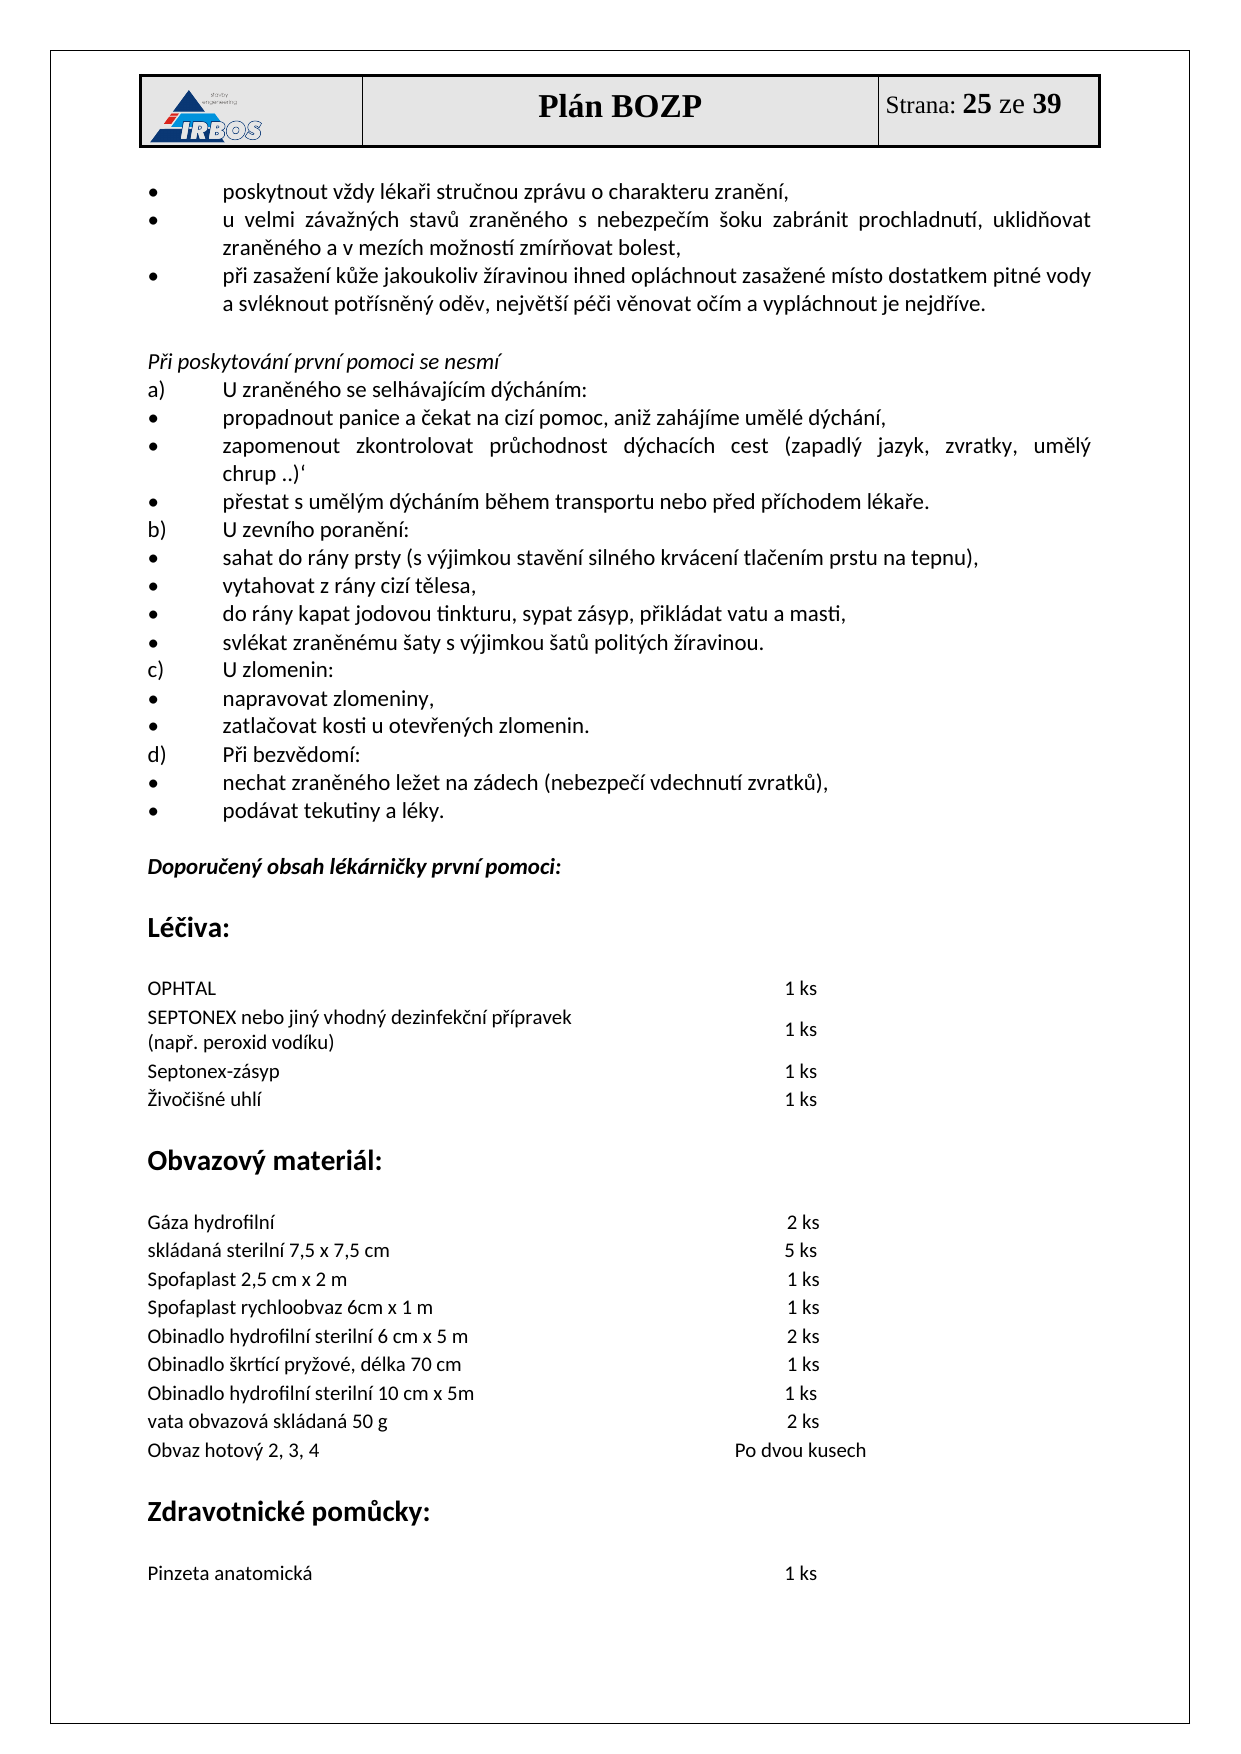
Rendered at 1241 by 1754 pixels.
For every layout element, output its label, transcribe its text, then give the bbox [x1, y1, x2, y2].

text Doporučený obsah lékárničky první pomoci: [147, 852, 1093, 880]
text b) U zevního poranění: [147, 516, 1093, 543]
table_cell 1 ks [619, 1056, 982, 1085]
table_cell Po dvou kusech [619, 1436, 982, 1464]
table_cell 1 ks [619, 1002, 982, 1056]
table_cell Spofaplast x 2 m [146, 1264, 619, 1293]
table_cell 2 ks [619, 1407, 982, 1436]
table_cell 5 ks [619, 1236, 982, 1264]
text • při zasažení kůže jakoukoliv žíravinou ihned opláchnout zasažené místo dostatkem pitné vody a svléknout potřísněný oděv, největší péči věnovat očím a vypláchnout je nejdříve. [147, 261, 1093, 317]
table_header OPHTAL [146, 974, 619, 1002]
text • do rány kapat jodovou tinkturu, sypat zásyp, přikládat vatu a masti, [147, 599, 1093, 628]
text • u velmi závažných stavů zraněného s nebezpečím šoku zabránit prochladnutí, uklidňovat zraněného a v mezích možností zmírňovat bolest, [147, 205, 1093, 261]
table_cell Spofaplast rychloobvaz 6cm x 1 m [146, 1293, 619, 1321]
table_header 1 ks [619, 1558, 982, 1587]
picture [148, 86, 263, 145]
table_header Pinzeta anatomická [146, 1558, 619, 1587]
table_cell 2 ks [619, 1321, 982, 1350]
text • zatlačovat kosti u otevřených zlomenin. [147, 712, 1093, 740]
table_cell Obinadlo hydrofilní sterilní x 5m [146, 1379, 619, 1407]
table_cell SEPTONEX nebo jiný vhodný dezinfekční přípravek (např. peroxid vodíku) [146, 1002, 619, 1056]
table_cell Obinadlo hydrofilní sterilní x 5 m [146, 1321, 619, 1350]
text • sahat do rány prsty (s výjimkou stavění silného krvácení tlačením prstu na tepnu), [147, 543, 1093, 572]
table_cell Obinadlo škrtící pryžové, délka 70 cm [146, 1350, 619, 1378]
table_header 2 ks [619, 1207, 982, 1236]
text Při poskytování první pomoci se nesmí [147, 347, 1093, 375]
text Obvazový materiál: [147, 1142, 1093, 1178]
table_cell 1 ks [619, 1293, 982, 1321]
table_header Gáza hydrofilní [146, 1207, 619, 1236]
table_cell skládaná sterilní 7,5 x 7,5 cm [146, 1236, 619, 1264]
text • napravovat zlomeniny, [147, 684, 1093, 712]
table_cell Živočišné uhlí [146, 1085, 619, 1113]
text • nechat zraněného ležet na zádech (nebezpečí vdechnutí zvratků), [147, 768, 1093, 796]
text • přestat s umělým dýcháním během transportu nebo před příchodem lékaře. [147, 487, 1093, 516]
table_cell 1 ks [619, 1085, 982, 1113]
text • svlékat zraněnému šaty s výjimkou šatů politých žíravinou. [147, 628, 1093, 656]
table_cell Septonex-zásyp [146, 1056, 619, 1085]
text a) U zraněného se selhávajícím dýcháním: [147, 375, 1093, 403]
text • propadnout panice a čekat na cizí pomoc, aniž zahájíme umělé dýchání, [147, 403, 1093, 431]
table_cell 1 ks [619, 1379, 982, 1407]
table_cell 1 ks [619, 1264, 982, 1293]
table_header 1 ks [619, 974, 982, 1002]
table_cell Obvaz hotový 2, 3, 4 [146, 1436, 619, 1464]
text • podávat tekutiny a léky. [147, 796, 1093, 824]
text • poskytnout vždy lékaři stručnou zprávu o charakteru zranění, [147, 177, 1093, 205]
text d) Při bezvědomí: [147, 740, 1093, 768]
text Léčiva: [147, 909, 1093, 944]
text c) U zlomenin: [147, 656, 1093, 684]
text • vytahovat z rány cizí tělesa, [147, 572, 1093, 599]
text Zdravotnické pomůcky: [147, 1493, 1093, 1529]
text • zapomenout zkontrolovat průchodnost dýchacích cest (zapadlý jazyk, zvratky, umělý chrup ..)‘ [147, 431, 1093, 487]
table_cell 1 ks [619, 1350, 982, 1378]
table_cell vata obvazová skládaná 50 g [146, 1407, 619, 1436]
